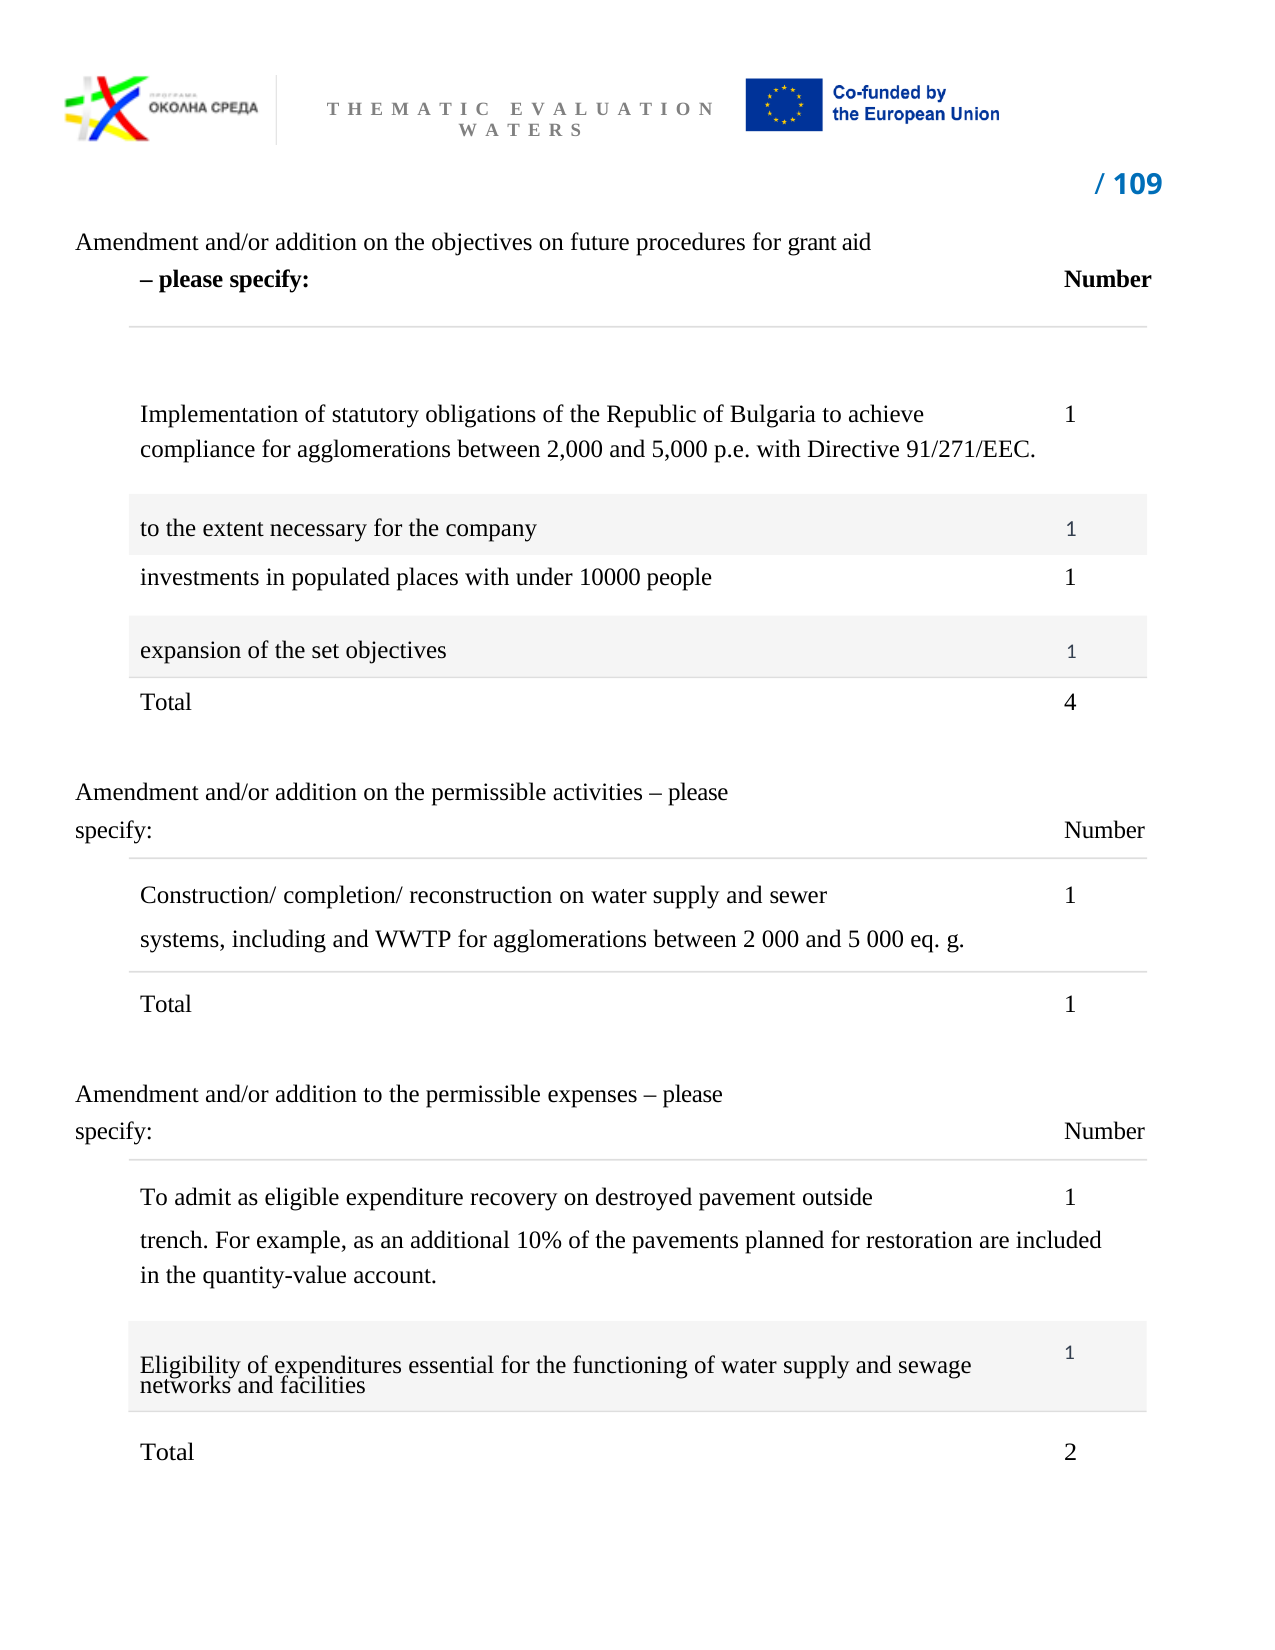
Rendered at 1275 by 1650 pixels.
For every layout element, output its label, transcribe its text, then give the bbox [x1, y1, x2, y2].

subtitle Amendment and/or addition on the objectives on future procedures for grant aid [75, 227, 1162, 255]
picture [48, 75, 278, 145]
text To admit as eligible expenditure recovery on destroyed pavement outside 1 [140, 1182, 1162, 1211]
text systems, including and WWTP for agglomerations between 2 000 and 5 000 eq. g. [140, 924, 1162, 953]
text Total 4 [140, 687, 1162, 716]
text Total 2 [140, 1309, 1162, 1466]
text Construction/ completion/ reconstruction on water supply and sewer 1 [140, 880, 1162, 909]
subtitle specify: Number [75, 815, 1162, 843]
subtitle Amendment and/or addition to the permissible expenses – please [75, 1079, 1162, 1107]
text Total 1 [140, 989, 1162, 1018]
picture [742, 75, 1002, 135]
text trench. For example, as an additional 10% of the pavements planned for restoration are included in the quantity-value account. [140, 1226, 1108, 1289]
text – please specify: Number [140, 264, 1162, 293]
text Implementation of statutory obligations of the Republic of Bulgaria to achieve 1 compliance for agglomerations between 2,000 and 5,000 p.e. with Directive 91/271/EEC. [140, 399, 1077, 463]
text investments in populated places with under 10000 people 1 [140, 562, 1162, 590]
subtitle Amendment and/or addition on the permissible activities – please [75, 777, 1162, 806]
subtitle specify: Number [75, 1116, 1162, 1145]
